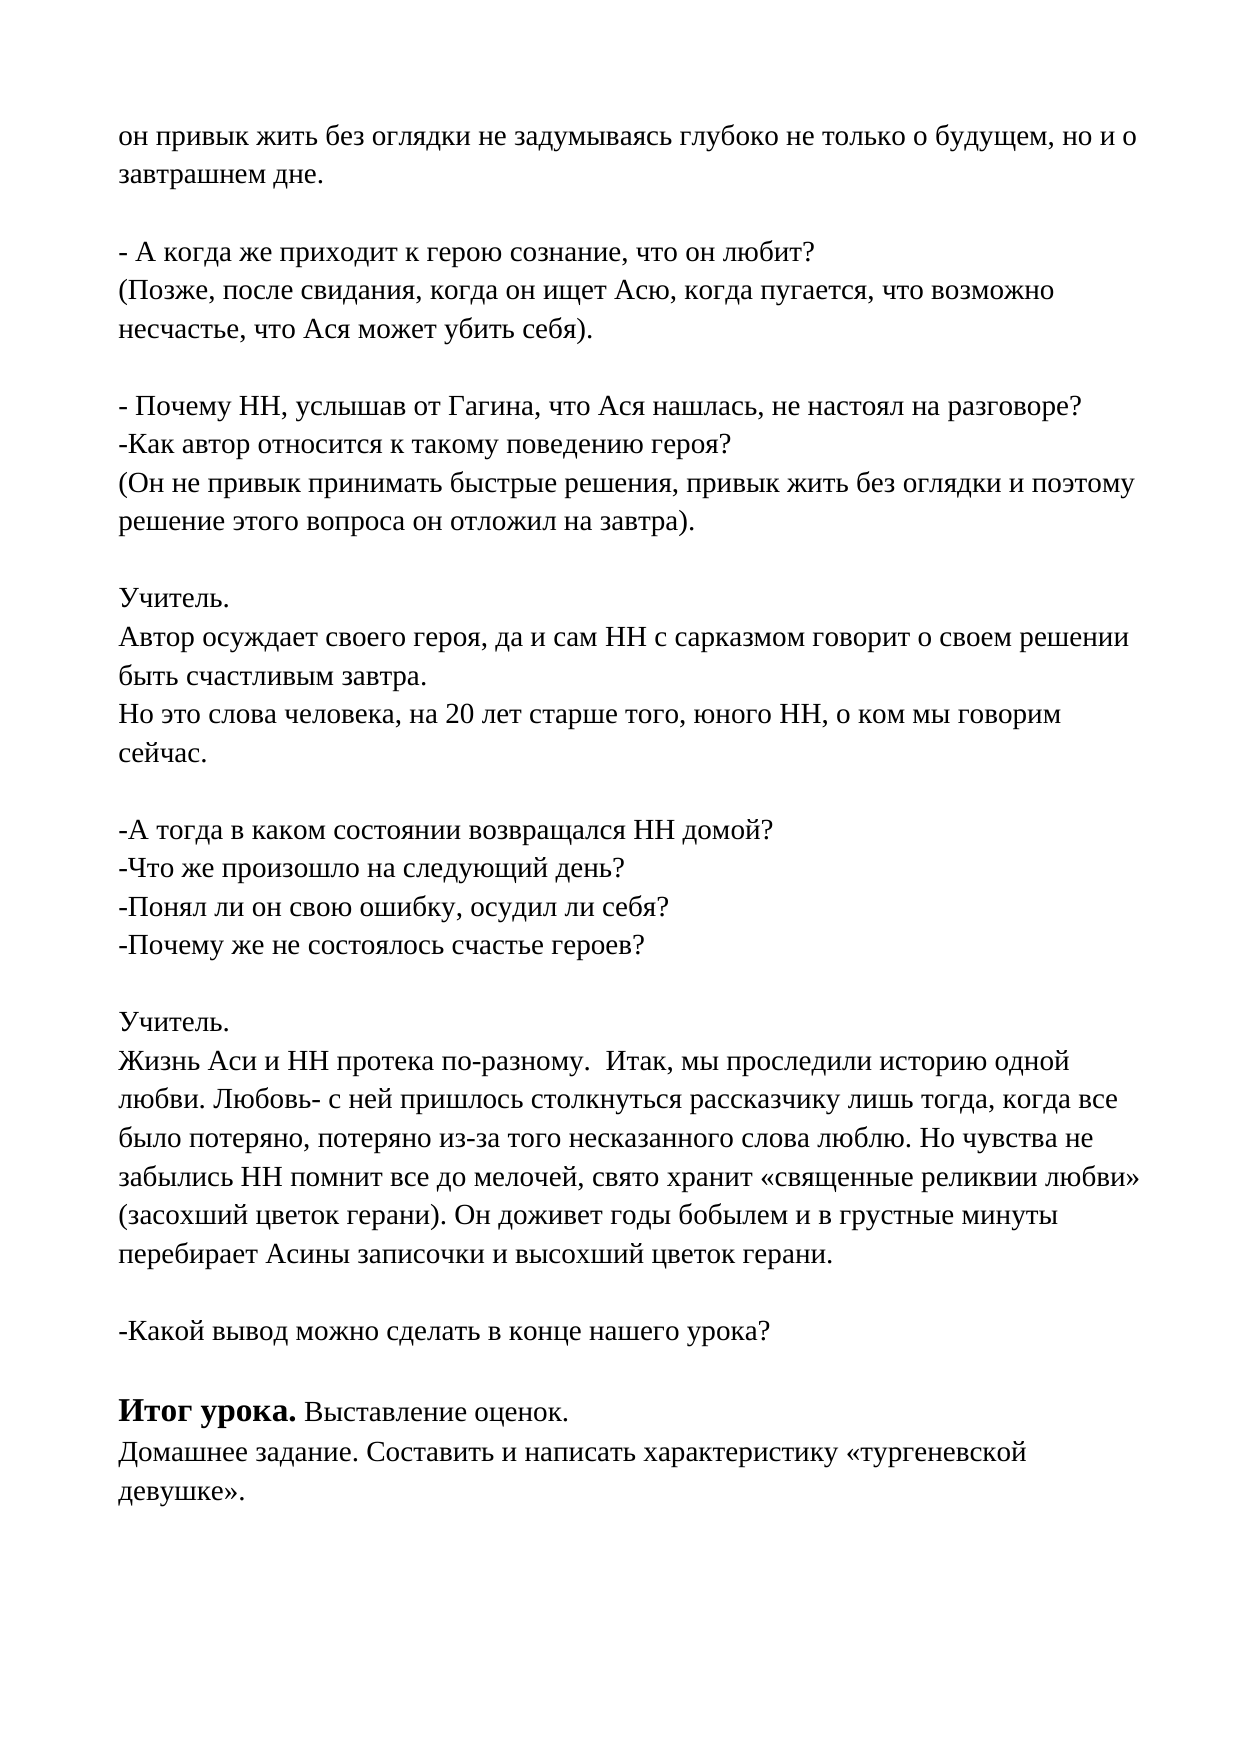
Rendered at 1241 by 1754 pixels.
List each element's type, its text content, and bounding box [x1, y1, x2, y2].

list Итог урока. Выставление оценок. [118, 1390, 1152, 1428]
list -Как автор относится к такому поведению героя? [118, 426, 1152, 460]
list (Он не привык принимать быстрые решения, привык жить без оглядки и поэтому решение этого вопроса он отложил на завтра). [118, 465, 1152, 537]
list Но это слова человека, на 20 лет старше того, юного НН, о ком мы говорим сейчас. [118, 696, 1152, 768]
list (Позже, после свидания, когда он ищет Асю, когда пугается, что возможно несчастье, что Ася может убить себя). [118, 272, 1152, 344]
list -Понял ли он свою ошибку, осудил ли себя? [118, 889, 1152, 922]
list Жизнь Аси и НН протека по-разному. Итак, мы проследили историю одной любви. Любовь- с ней пришлось столкнуться рассказчику лишь тогда, когда все было потеряно, потеряно из-за того несказанного слова люблю. Но чувства не забылись НН помнит все до мелочей, свято хранит «священные реликвии любви» (засохший цветок герани). Он доживет годы бобылем и в грустные минуты перебирает Асины записочки и высохший цветок герани. [118, 1043, 1152, 1269]
list -А тогда в каком состоянии возвращался НН домой? [118, 812, 1152, 845]
list - Почему НН, услышав от Гагина, что Ася нашлась, не настоял на разговоре? [118, 388, 1152, 421]
list -Какой вывод можно сделать в конце нашего урока? [118, 1313, 1152, 1346]
list Автор осуждает своего героя, да и сам НН с сарказмом говорит о своем решении быть счастливым завтра. [118, 619, 1152, 691]
list Учитель. [118, 1004, 1152, 1038]
list Домашнее задание. Составить и написать характеристику «тургеневской девушке». [118, 1434, 1152, 1506]
list -Что же произошло на следующий день? [118, 850, 1152, 884]
list Учитель. [118, 581, 1152, 614]
list -Почему же не состоялось счастье героев? [118, 927, 1152, 961]
list - А когда же приходит к герою сознание, что он любит? [118, 234, 1152, 267]
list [118, 118, 1152, 190]
